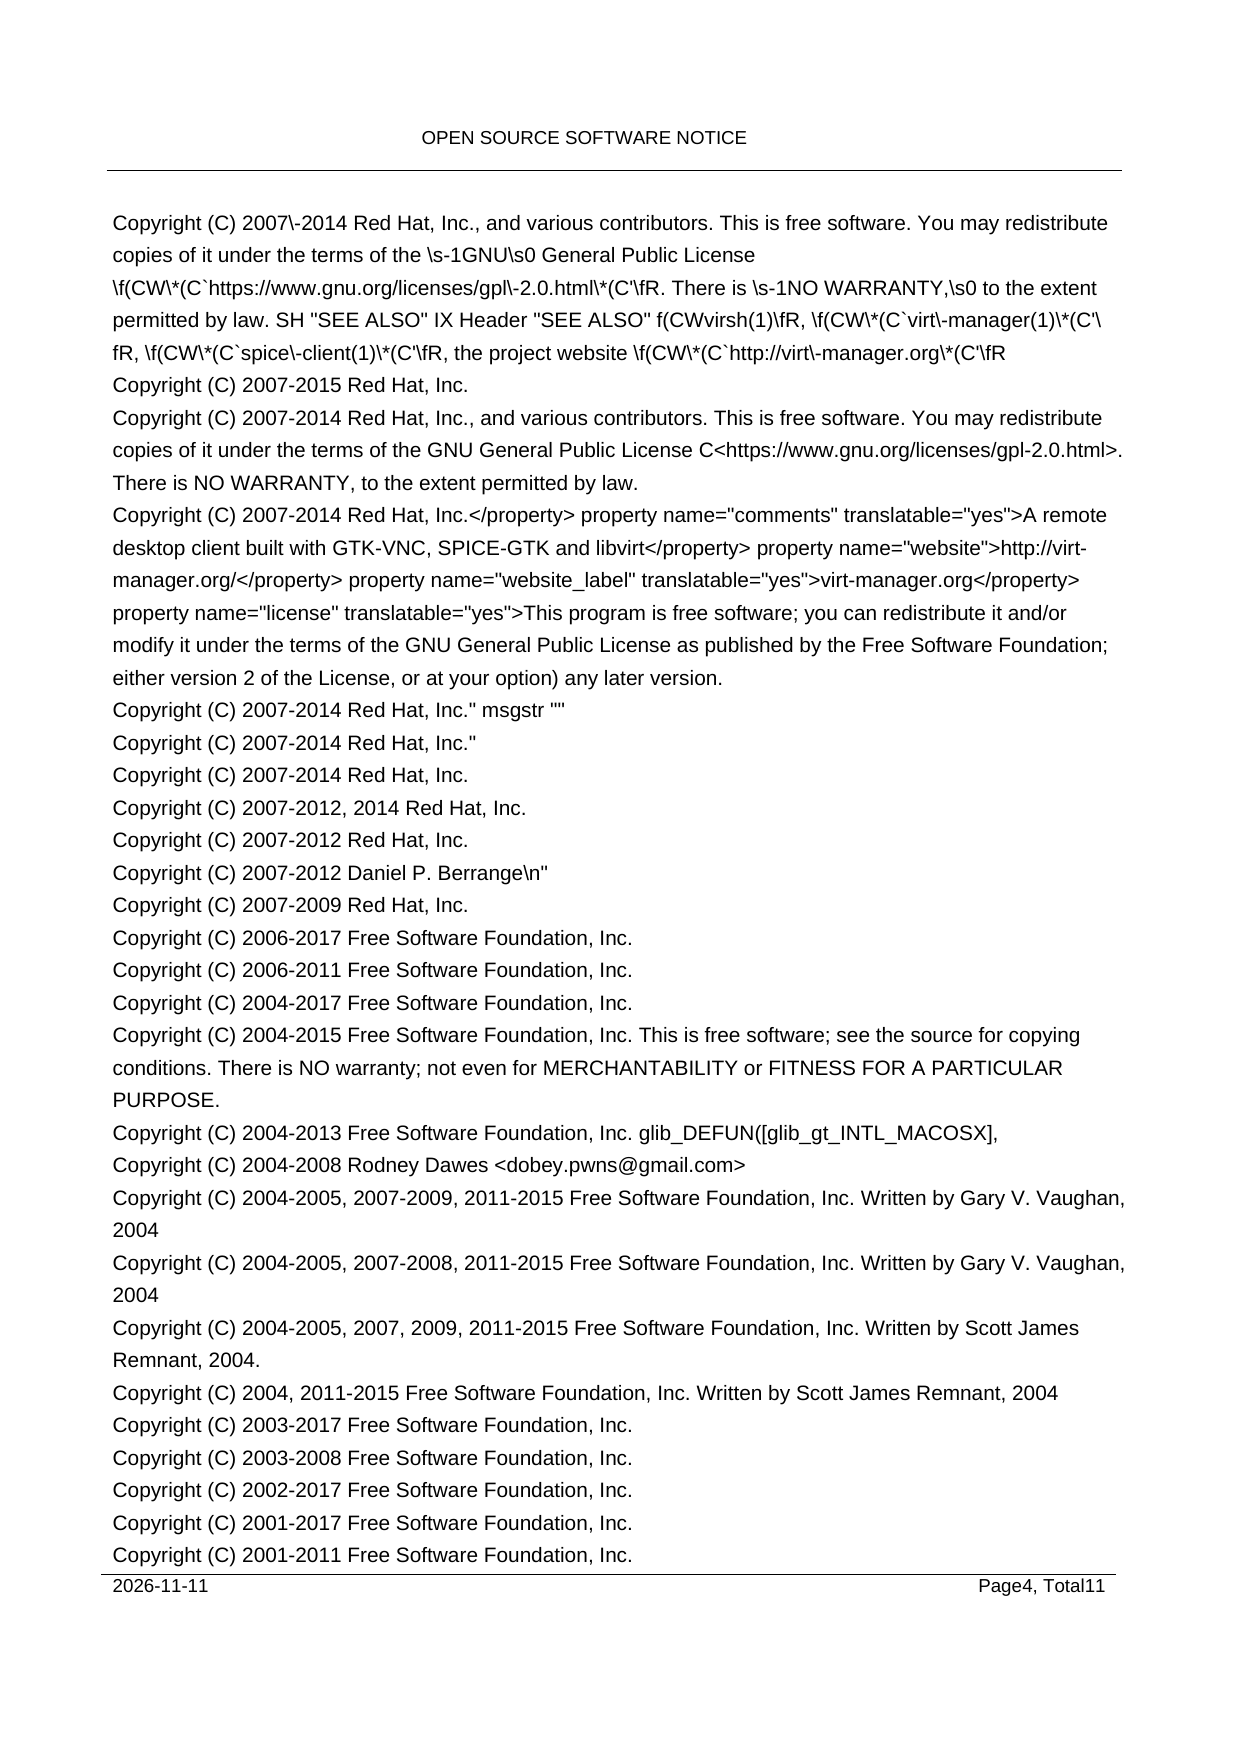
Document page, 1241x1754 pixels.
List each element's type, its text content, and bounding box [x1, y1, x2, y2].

text Copyright (C) 2007-2009 Red Hat, Inc. [112, 889, 1128, 921]
text Copyright (C) 2006-2017 Free Software Foundation, Inc. [112, 921, 1128, 954]
text Copyright (C) 2007-2012, 2014 Red Hat, Inc. [112, 791, 1128, 824]
text Copyright (C) 2007-2014 Red Hat, Inc." [112, 726, 1128, 759]
text Copyright (C) 2003-2008 Free Software Foundation, Inc. [112, 1441, 1128, 1474]
text Copyright (C) 2001-2011 Free Software Foundation, Inc. [112, 1539, 1128, 1571]
text Copyright (C) 2004-2013 Free Software Foundation, Inc. glib_DEFUN([glib_gt_INTL_MACOSX], [112, 1116, 1128, 1149]
text Copyright (C) 2007-2014 Red Hat, Inc.</property> property name="comments" translatable="yes">A remote desktop client built with GTK-VNC, SPICE-GTK and libvirt</property> property name="website">http://virt-manager.org/</property> property name="website_label" translatable="yes">virt-manager.org</property> property name="license" translatable="yes">This program is free software; you can redistribute it and/or modify it under the terms of the GNU General Public License as published by the Free Software Foundation; either version 2 of the License, or at your option) any later version. [112, 499, 1128, 694]
text Copyright (C) 2007\-2014 Red Hat, Inc., and various contributors. This is free software. You may redistribute copies of it under the terms of the \s-1GNU\s0 General Public License \f(CW\*(C`https://www.gnu.org/licenses/gpl\-2.0.html\*(C'\fR. There is \s-1NO WARRANTY,\s0 to the extent permitted by law. SH "SEE ALSO" IX Header "SEE ALSO" f(CWvirsh(1)\fR, \f(CW\*(C`virt\-manager(1)\*(C'\fR, \f(CW\*(C`spice\-client(1)\*(C'\fR, the project website \f(CW\*(C`http://virt\-manager.org\*(C'\fR [112, 206, 1128, 369]
text Copyright (C) 2004-2005, 2007-2009, 2011-2015 Free Software Foundation, Inc. Written by Gary V. Vaughan, 2004 [112, 1181, 1128, 1246]
text Copyright (C) 2004-2015 Free Software Foundation, Inc. This is free software; see the source for copying conditions. There is NO warranty; not even for MERCHANTABILITY or FITNESS FOR A PARTICULAR PURPOSE. [112, 1019, 1128, 1116]
text Copyright (C) 2007-2015 Red Hat, Inc. [112, 369, 1128, 401]
text Copyright (C) 2004-2005, 2007-2008, 2011-2015 Free Software Foundation, Inc. Written by Gary V. Vaughan, 2004 [112, 1246, 1128, 1311]
text Copyright (C) 2007-2012 Daniel P. Berrange\n" [112, 856, 1128, 889]
text Copyright (C) 2007-2014 Red Hat, Inc." msgstr "" [112, 694, 1128, 726]
text Copyright (C) 2004-2017 Free Software Foundation, Inc. [112, 986, 1128, 1019]
text Copyright (C) 2007-2014 Red Hat, Inc. [112, 759, 1128, 791]
text Copyright (C) 2004, 2011-2015 Free Software Foundation, Inc. Written by Scott James Remnant, 2004 [112, 1376, 1128, 1409]
text Copyright (C) 2007-2014 Red Hat, Inc., and various contributors. This is free software. You may redistribute copies of it under the terms of the GNU General Public License C<https://www.gnu.org/licenses/gpl-2.0.html>. There is NO WARRANTY, to the extent permitted by law. [112, 401, 1128, 499]
text Copyright (C) 2002-2017 Free Software Foundation, Inc. [112, 1474, 1128, 1506]
text Copyright (C) 2007-2012 Red Hat, Inc. [112, 824, 1128, 856]
text Copyright (C) 2006-2011 Free Software Foundation, Inc. [112, 954, 1128, 986]
text Copyright (C) 2003-2017 Free Software Foundation, Inc. [112, 1409, 1128, 1441]
text Copyright (C) 2004-2008 Rodney Dawes <dobey.pwns@gmail.com> [112, 1149, 1128, 1181]
text Copyright (C) 2001-2017 Free Software Foundation, Inc. [112, 1506, 1128, 1539]
text Copyright (C) 2004-2005, 2007, 2009, 2011-2015 Free Software Foundation, Inc. Written by Scott James Remnant, 2004. [112, 1311, 1128, 1376]
